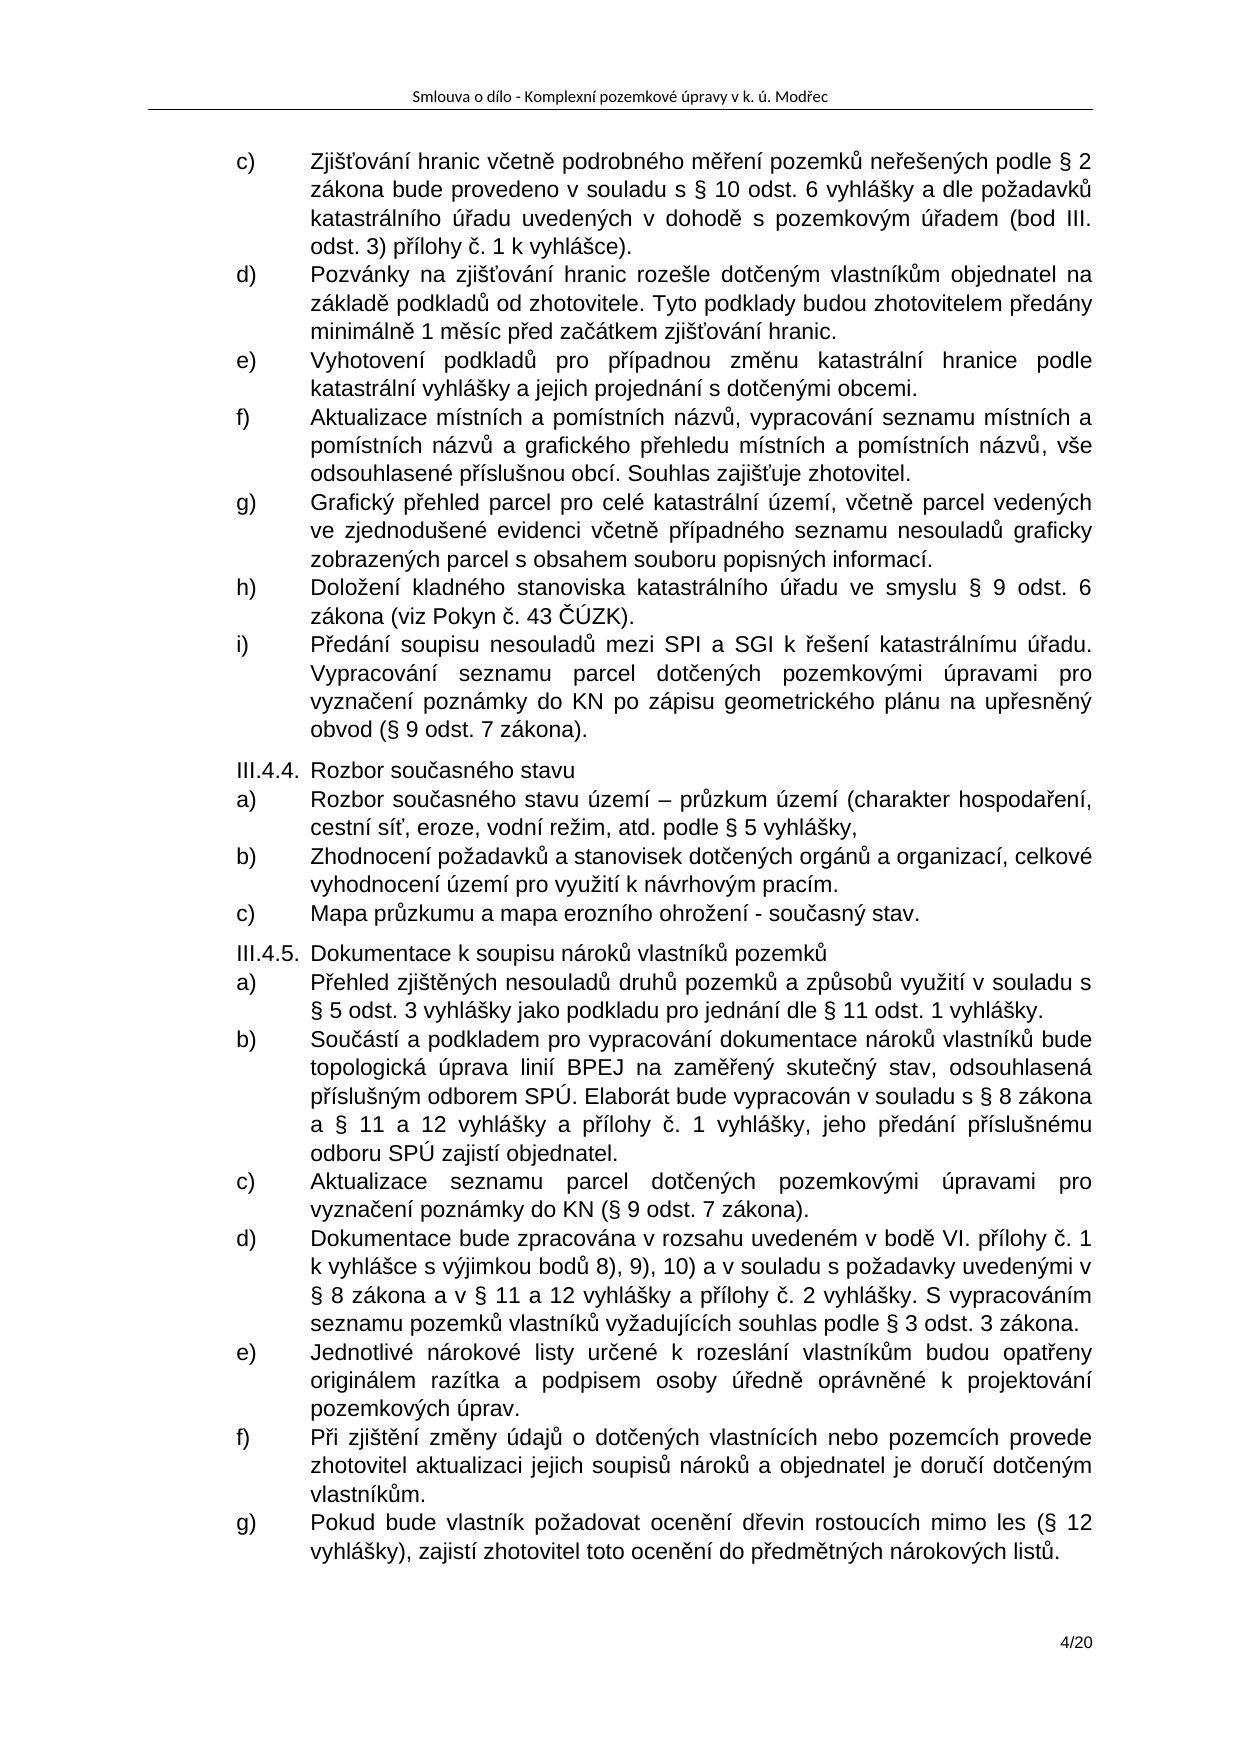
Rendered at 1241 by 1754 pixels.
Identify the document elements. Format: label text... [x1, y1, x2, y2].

text Jednotlivé nárokové listy určené k rozeslání vlastníkům budou opatřeny originálem razítka a podpisem osoby úředně oprávněné k projektování pozemkových úprav. [236, 1338, 1093, 1422]
text Pozvánky na zjišťování hranic rozešle dotčeným vlastníkům objednatel na základě podkladů od zhotovitele. Tyto podklady budou zhotovitelem předány minimálně 1 měsíc před začátkem zjišťování hranic. [236, 261, 1093, 344]
text Pokud bude vlastník požadovat ocenění dřevin rostoucích mimo les (§ 12 vyhlášky), zajistí zhotovitel toto ocenění do předmětných nárokových listů. [236, 1509, 1093, 1564]
text Zjišťování hranic včetně podrobného měření pozemků neřešených podle § 2 zákona bude provedeno v souladu s § 10 odst. 6 vyhlášky a dle požadavků katastrálního úřadu uvedených v dohodě s pozemkovým úřadem (bod III. odst. 3) přílohy č. 1 k vyhlášce). [236, 148, 1093, 259]
text Při zjištění změny údajů o dotčených vlastnících nebo pozemcích provede zhotovitel aktualizaci jejich soupisů nároků a objednatel je doručí dotčeným vlastníkům. [236, 1424, 1093, 1507]
text Zhodnocení požadavků a stanovisek dotčených orgánů a organizací, celkové vyhodnocení území pro využití k návrhovým pracím. [236, 843, 1093, 897]
text Součástí a podkladem pro vypracování dokumentace nároků vlastníků bude topologická úprava linií BPEJ na zaměřený skutečný stav, odsouhlasená příslušným odborem SPÚ. Elaborát bude vypracován v souladu s § 8 zákona a § 11 a 12 vyhlášky a přílohy č. 1 vyhlášky, jeho předání příslušnému odboru SPÚ zajistí objednatel. [236, 1026, 1093, 1166]
text Aktualizace místních a pomístních názvů, vypracování seznamu místních a pomístních názvů a grafického přehledu místních a pomístních názvů, vše odsouhlasené příslušnou obcí. Souhlas zajišťuje zhotovitel. [236, 403, 1093, 487]
text Přehled zjištěných nesouladů druhů pozemků a způsobů využití v souladu s § 5 odst. 3 vyhlášky jako podkladu pro jednání dle § 11 odst. 1 vyhlášky. [236, 969, 1093, 1024]
text Rozbor současného stavu [236, 757, 1093, 784]
text Doložení kladného stanoviska katastrálního úřadu ve smyslu § 9 odst. 6 zákona (viz Pokyn č. 43 ČÚZK). [236, 574, 1093, 629]
text Aktualizace seznamu parcel dotčených pozemkovými úpravami pro vyznačení poznámky do KN (§ 9 odst. 7 zákona). [236, 1168, 1093, 1223]
text Grafický přehled parcel pro celé katastrální území, včetně parcel vedených ve zjednodušené evidenci včetně případného seznamu nesouladů graficky zobrazených parcel s obsahem souboru popisných informací. [236, 489, 1093, 572]
text Vyhotovení podkladů pro případnou změnu katastrální hranice podle katastrální vyhlášky a jejich projednání s dotčenými obcemi. [236, 347, 1093, 401]
text Předání soupisu nesouladů mezi SPI a SGI k řešení katastrálnímu úřadu. Vypracování seznamu parcel dotčených pozemkovými úpravami pro vyznačení poznámky do KN po zápisu geometrického plánu na upřesněný obvod (§ 9 odst. 7 zákona). [236, 631, 1093, 743]
text Dokumentace bude zpracována v rozsahu uvedeném v bodě VI. přílohy č. 1 k vyhlášce s výjimkou bodů 8), 9), 10) a v souladu s požadavky uvedenými v § 8 zákona a v § 11 a 12 vyhlášky a přílohy č. 2 vyhlášky. S vypracováním seznamu pozemků vlastníků vyžadujících souhlas podle § 3 odst. 3 zákona. [236, 1225, 1093, 1336]
text Dokumentace k soupisu nároků vlastníků pozemků [236, 940, 1093, 967]
text Rozbor současného stavu území – průzkum území (charakter hospodaření, cestní síť, eroze, vodní režim, atd. podle § 5 vyhlášky, [236, 786, 1093, 841]
text Mapa průzkumu a mapa erozního ohrožení - současný stav. [236, 899, 1093, 926]
